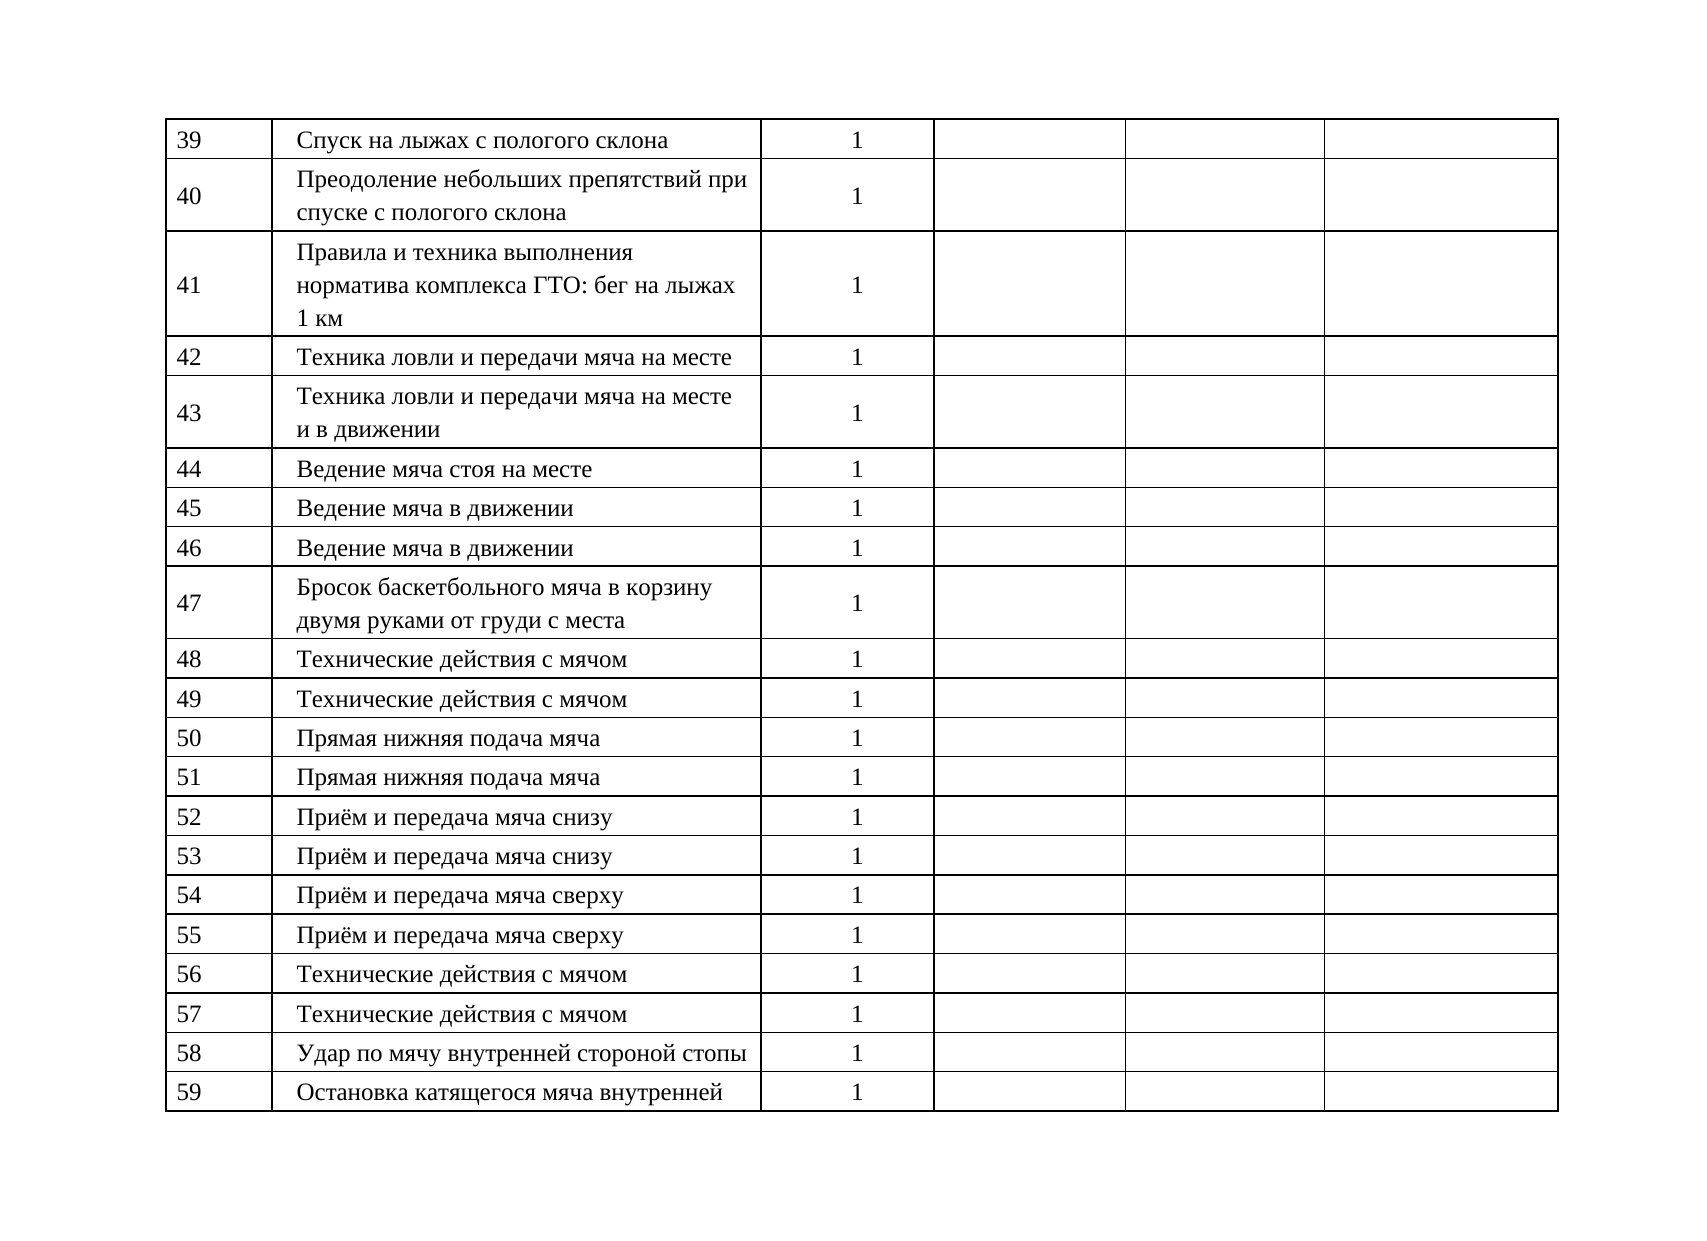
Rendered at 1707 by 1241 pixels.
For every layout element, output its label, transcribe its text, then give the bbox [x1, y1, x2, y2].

table_cell [1325, 232, 1557, 335]
table_cell [1126, 679, 1324, 716]
table_cell Ведение мяча в движении [273, 527, 760, 565]
table_cell [1325, 1072, 1557, 1110]
table_cell 49 [167, 679, 271, 716]
table_cell [1325, 567, 1557, 638]
table_cell [1126, 797, 1324, 834]
table_cell 1 [762, 797, 933, 834]
table_cell [1126, 376, 1324, 447]
table_cell Приём и передача мяча снизу [273, 797, 760, 834]
table_cell [1325, 718, 1557, 756]
table_cell 1 [762, 527, 933, 565]
table_cell 55 [167, 915, 271, 953]
table_cell Технические действия с мячом [273, 954, 760, 992]
table_cell Техника ловли и передачи мяча на месте и в движении [273, 376, 760, 447]
table_cell Ведение мяча стоя на месте [273, 449, 760, 486]
table_cell Технические действия с мячом [273, 639, 760, 677]
table_cell 1 [762, 954, 933, 992]
table_cell 1 [762, 488, 933, 526]
table_cell [1126, 915, 1324, 953]
table_cell [1126, 639, 1324, 677]
table_cell [1325, 954, 1557, 992]
table_cell [935, 1033, 1125, 1071]
table_cell [1126, 876, 1324, 913]
table_cell 1 [762, 915, 933, 953]
table_cell Технические действия с мячом [273, 994, 760, 1031]
table_cell [935, 449, 1125, 486]
table_cell [1325, 488, 1557, 526]
table_cell 1 [762, 757, 933, 795]
table_cell [1126, 232, 1324, 335]
table_cell [935, 797, 1125, 834]
table_cell [1325, 639, 1557, 677]
table_cell [935, 376, 1125, 447]
table_cell 50 [167, 718, 271, 756]
table_cell Технические действия с мячом [273, 679, 760, 716]
table_cell 1 [762, 120, 933, 157]
table_cell [1126, 449, 1324, 486]
table_cell 59 [167, 1072, 271, 1110]
table_cell 1 [762, 337, 933, 375]
table_cell [1126, 527, 1324, 565]
table_cell [935, 488, 1125, 526]
table_cell [1325, 120, 1557, 157]
table_cell [935, 120, 1125, 157]
table_cell 54 [167, 876, 271, 913]
table_cell 42 [167, 337, 271, 375]
table_cell [1126, 337, 1324, 375]
table_cell [935, 836, 1125, 874]
table_cell [935, 718, 1125, 756]
table_cell [935, 159, 1125, 230]
table_cell [1126, 1033, 1324, 1071]
table_cell [1325, 1033, 1557, 1071]
table_cell Приём и передача мяча сверху [273, 876, 760, 913]
table_cell 57 [167, 994, 271, 1031]
table_cell 1 [762, 836, 933, 874]
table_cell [273, 120, 760, 157]
table_cell 47 [167, 567, 271, 638]
table_cell 39 [167, 120, 271, 157]
table_cell [935, 757, 1125, 795]
table_cell 1 [762, 639, 933, 677]
table_cell [1325, 159, 1557, 230]
table_cell [1325, 757, 1557, 795]
table_cell [1126, 488, 1324, 526]
table_cell 1 [762, 1033, 933, 1071]
table_cell Прямая нижняя подача мяча [273, 718, 760, 756]
table_cell 1 [762, 232, 933, 335]
table_cell 44 [167, 449, 271, 486]
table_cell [273, 1072, 760, 1110]
table_cell 1 [762, 449, 933, 486]
table_cell Правила и техника выполнения норматива комплекса ГТО: бег на лыжах 1 км [273, 232, 760, 335]
table_cell Приём и передача мяча снизу [273, 836, 760, 874]
table_cell [1325, 337, 1557, 375]
table_cell [1325, 797, 1557, 834]
table_cell Прямая нижняя подача мяча [273, 757, 760, 795]
table_cell [935, 1072, 1125, 1110]
table_cell [935, 915, 1125, 953]
table_cell 1 [762, 1072, 933, 1110]
table_cell 52 [167, 797, 271, 834]
table_cell [1325, 876, 1557, 913]
table_cell [1126, 1072, 1324, 1110]
table_cell [1325, 376, 1557, 447]
table_cell 40 [167, 159, 271, 230]
table_cell [935, 876, 1125, 913]
table_cell 1 [762, 567, 933, 638]
table_cell 46 [167, 527, 271, 565]
table_cell Бросок баскетбольного мяча в корзину двумя руками от груди с места [273, 567, 760, 638]
table_cell 1 [762, 159, 933, 230]
table_cell [1325, 527, 1557, 565]
table_cell Ведение мяча в движении [273, 488, 760, 526]
table_cell [1325, 679, 1557, 716]
table_cell 56 [167, 954, 271, 992]
table_cell [1126, 994, 1324, 1031]
table_cell [1325, 836, 1557, 874]
table_cell Приём и передача мяча сверху [273, 915, 760, 953]
table_cell [1126, 836, 1324, 874]
table_cell 1 [762, 876, 933, 913]
table_cell [935, 567, 1125, 638]
table_cell [1325, 449, 1557, 486]
table_cell [1126, 120, 1324, 157]
table_cell Преодоление небольших препятствий при спуске с пологого склона [273, 159, 760, 230]
table_cell 48 [167, 639, 271, 677]
table_cell [1126, 567, 1324, 638]
table_cell 1 [762, 376, 933, 447]
table_cell 45 [167, 488, 271, 526]
table_cell 58 [167, 1033, 271, 1071]
table_cell [935, 337, 1125, 375]
table_cell [1126, 757, 1324, 795]
table_cell [1325, 994, 1557, 1031]
table_cell 1 [762, 718, 933, 756]
table_cell Удар по мячу внутренней стороной стопы [273, 1033, 760, 1071]
table_cell Техника ловли и передачи мяча на месте [273, 337, 760, 375]
table_cell 1 [762, 994, 933, 1031]
table_cell [935, 232, 1125, 335]
table_cell [935, 954, 1125, 992]
table_cell [935, 527, 1125, 565]
table_cell [1126, 954, 1324, 992]
table_cell [935, 639, 1125, 677]
table_cell [935, 679, 1125, 716]
table_cell 43 [167, 376, 271, 447]
table_cell 51 [167, 757, 271, 795]
table_cell 41 [167, 232, 271, 335]
table_cell [935, 994, 1125, 1031]
table_cell [1126, 718, 1324, 756]
table_cell 53 [167, 836, 271, 874]
table_cell [1325, 915, 1557, 953]
table_cell [1126, 159, 1324, 230]
table_cell 1 [762, 679, 933, 716]
